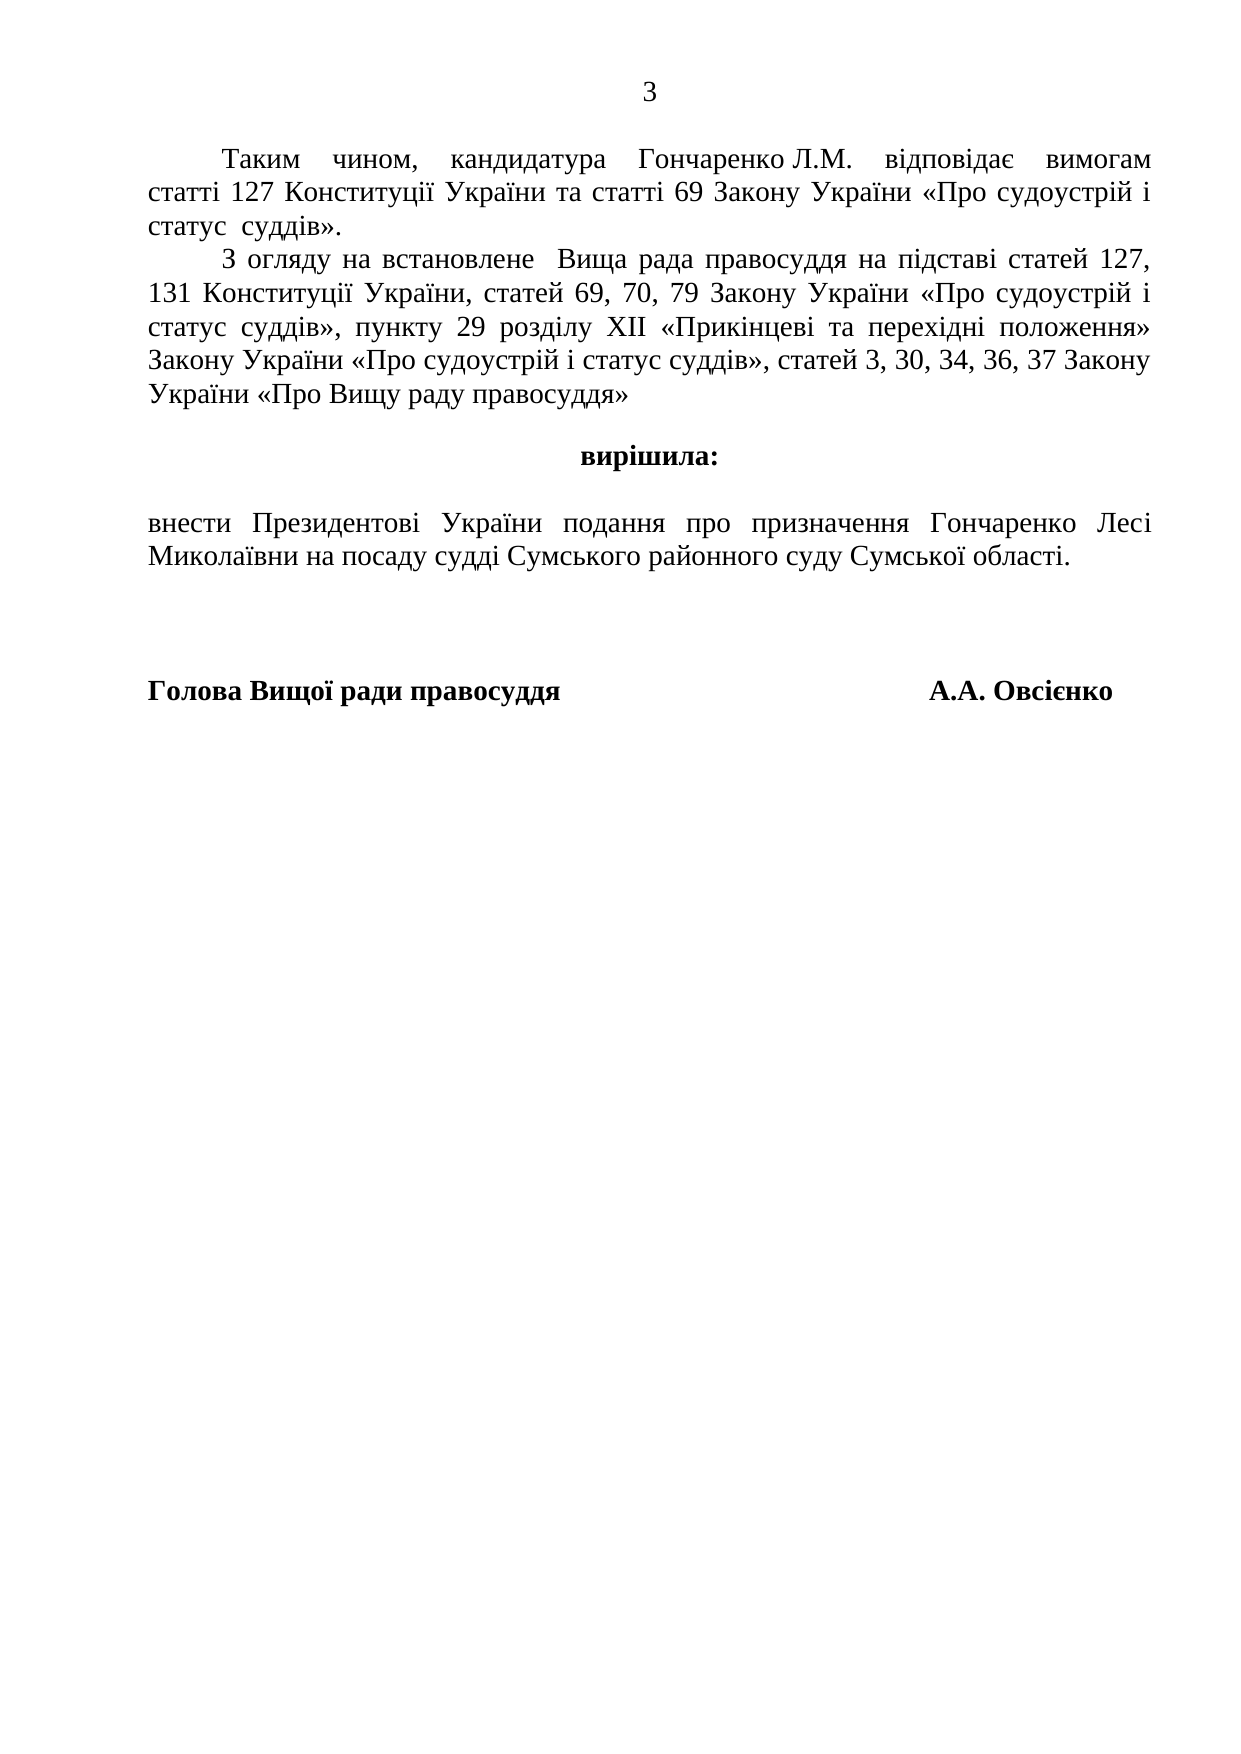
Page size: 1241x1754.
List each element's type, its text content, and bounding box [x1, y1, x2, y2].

text Голова Вищої ради правосуддя А.А. Овсієнко [148, 673, 1152, 706]
text Таким чином, кандидатура Гончаренко Л.М. відповідає вимогам статті 127 Конституції України та статті 69 Закону України «Про судоустрій і статус суддів». [148, 141, 1152, 242]
text вирішила: [148, 438, 1152, 471]
text З огляду на встановлене Вища рада правосуддя на підставі статей 127, 131 Конституції України, статей 69, 70, 79 Закону України «Про судоустрій і статус суддів», пункту 29 розділу ХІІ «Прикінцеві та перехідні положення» Закону України «Про судоустрій і статус суддів», статей 3, 30, 34, 36, 37 Закону України «Про Вищу раду правосуддя» [148, 242, 1152, 409]
text внести Президентові України подання про призначення Гончаренко Лесі Миколаївни на посаду судді Сумського районного суду Сумської області. [148, 505, 1152, 572]
